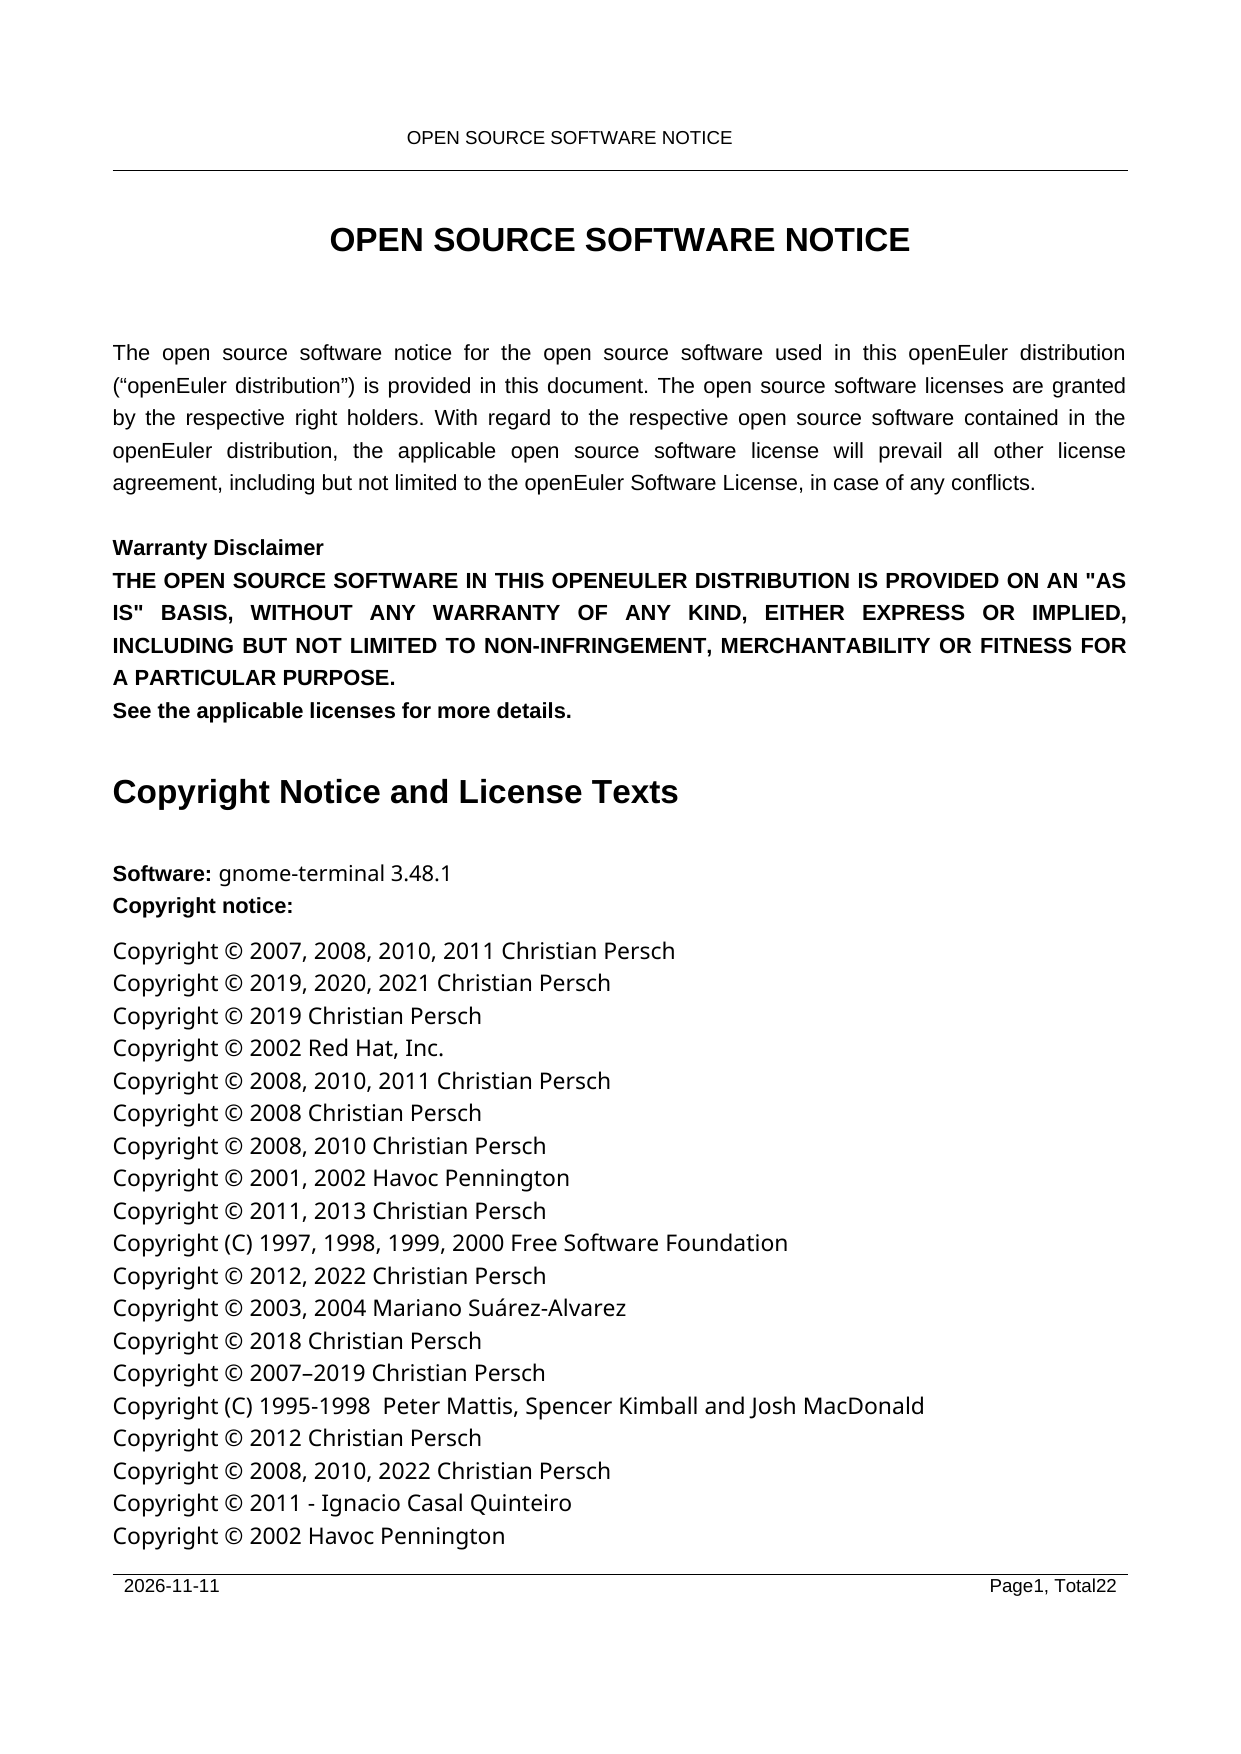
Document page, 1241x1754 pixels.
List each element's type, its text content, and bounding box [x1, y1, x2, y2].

text Copyright Notice and License Texts [112, 759, 1128, 824]
text Warranty Disclaimer [112, 531, 1128, 564]
text The open source software notice for the open source software used in this openEuler distribution (“openEuler distribution”) is provided in this document. The open source software licenses are granted by the respective right holders. With regard to the respective open source software contained in the openEuler distribution, the applicable open source software license will prevail all other license agreement, including but not limited to the openEuler Software License, in case of any conflicts. [112, 336, 1128, 499]
text Copyright notice: [112, 889, 1128, 921]
text THE OPEN SOURCE SOFTWARE IN THIS OPENEULER DISTRIBUTION IS PROVIDED ON AN "AS IS" BASIS, WITHOUT ANY WARRANTY OF ANY KIND, EITHER EXPRESS OR IMPLIED, INCLUDING BUT NOT LIMITED TO NON-INFRINGEMENT, MERCHANTABILITY OR FITNESS FOR A PARTICULAR PURPOSE. See the applicable licenses for more details. [112, 564, 1128, 726]
title Software: gnome-terminal 3.48.1 [112, 856, 1128, 889]
text OPEN SOURCE SOFTWARE NOTICE [112, 206, 1128, 271]
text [112, 934, 1128, 1551]
